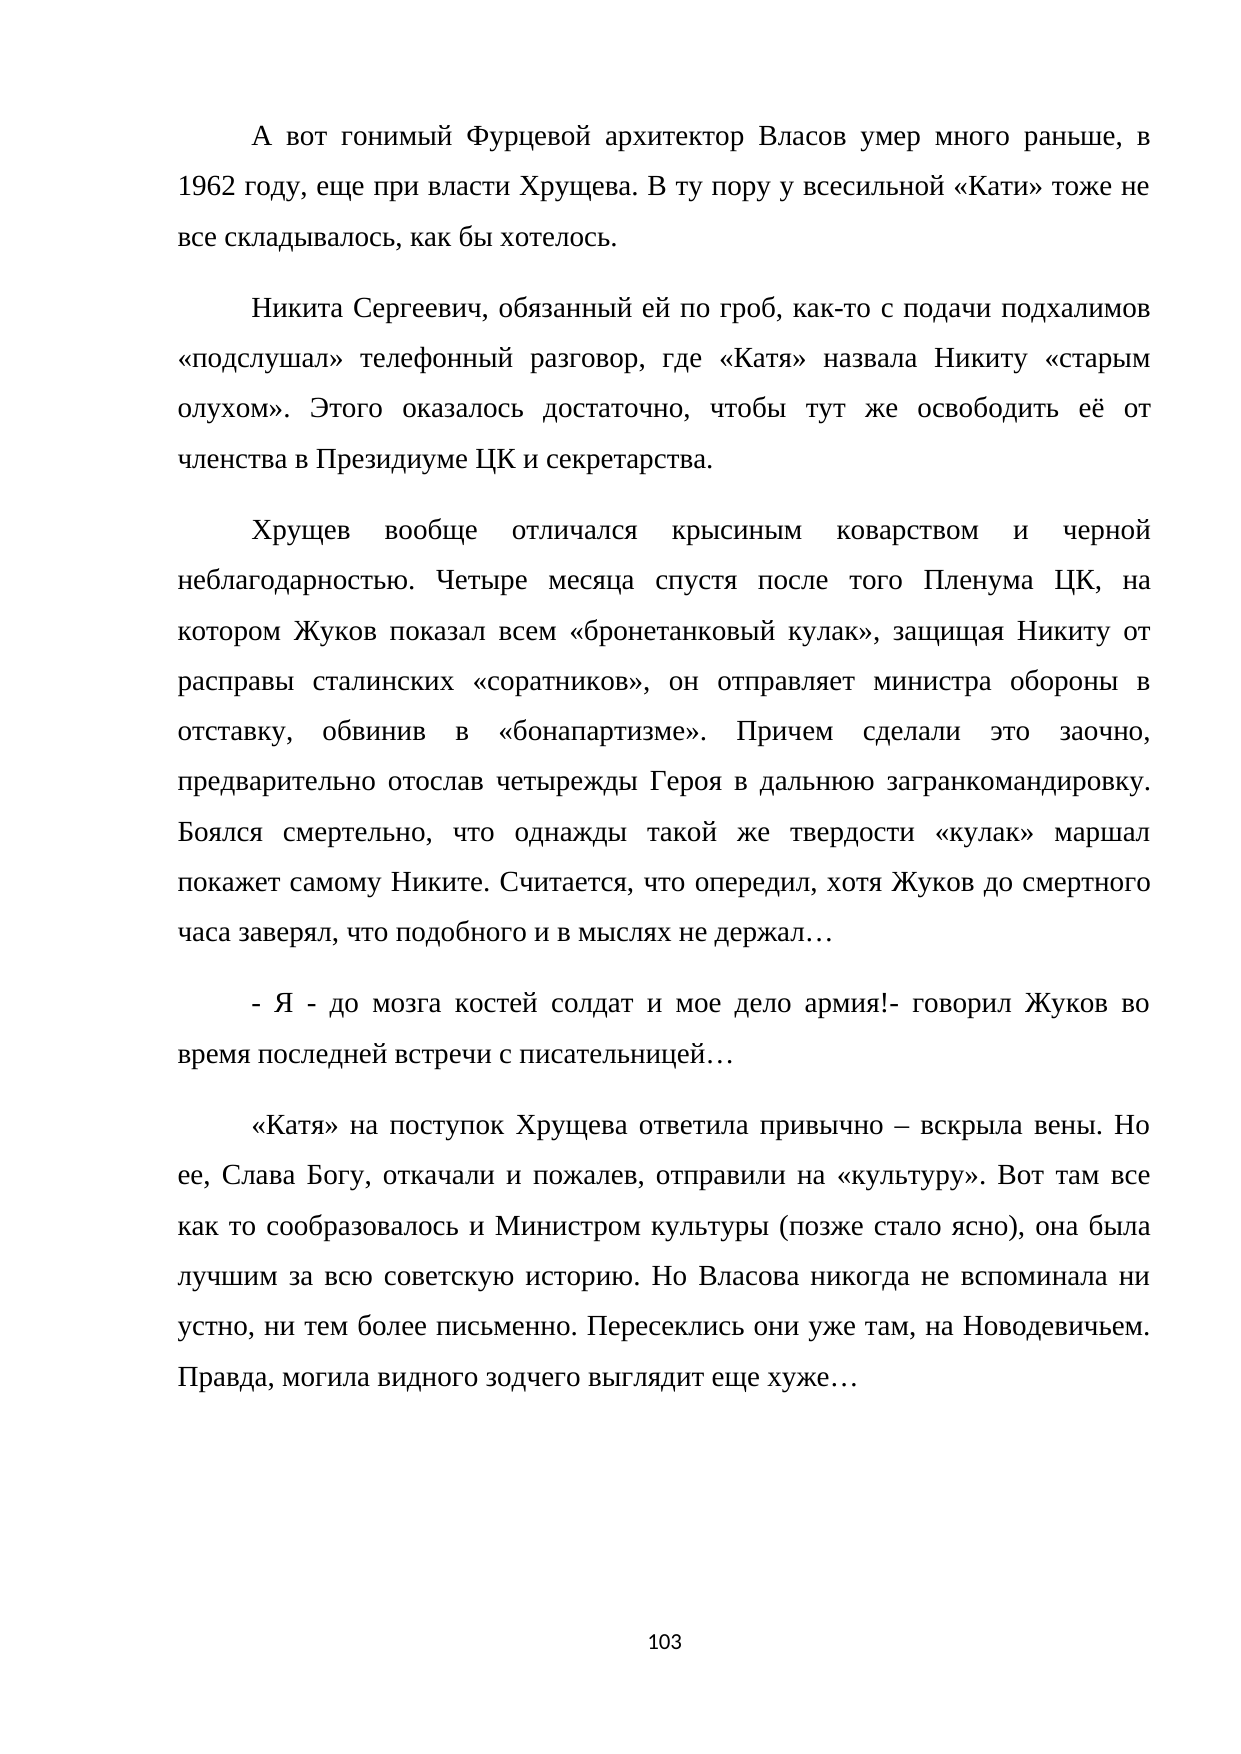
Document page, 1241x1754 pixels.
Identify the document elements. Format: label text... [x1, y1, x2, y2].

text «Катя» на поступок Хрущева ответила привычно – вскрыла вены. Но ее, Слава Богу, откачали и пожалев, отправили на «культуру». Вот там все как то сообразовалось и Министром культуры (позже стало ясно), она была лучшим за всю советскую историю. Но Власова никогда не вспоминала ни устно, ни тем более письменно. Пересеклись они уже там, на Новодевичьем. Правда, могила видного зодчего выглядит еще хуже… [177, 1107, 1152, 1392]
text Никита Сергеевич, обязанный ей по гроб, как-то с подачи подхалимов «подслушал» телефонный разговор, где «Катя» назвала Никиту «старым олухом». Этого оказалось достаточно, чтобы тут же освободить её от членства в Президиуме ЦК и секретарства. [177, 290, 1152, 474]
text А вот гонимый Фурцевой архитектор Власов умер много раньше, в 1962 году, еще при власти Хрущева. В ту пору у всесильной «Кати» тоже не все складывалось, как бы хотелось. [177, 118, 1152, 252]
text - Я - до мозга костей солдат и мое дело армия!- говорил Жуков во время последней встречи с писательницей… [177, 986, 1152, 1069]
text Хрущев вообще отличался крысиным коварством и черной неблагодарностью. Четыре месяца спустя после того Пленума ЦК, на котором Жуков показал всем «бронетанковый кулак», защищая Никиту от расправы сталинских «соратников», он отправляет министра обороны в отставку, обвинив в «бонапартизме». Причем сделали это заочно, предварительно отослав четырежды Героя в дальнюю загранкомандировку. Боялся смертельно, что однажды такой же твердости «кулак» маршал покажет самому Никите. Считается, что опередил, хотя Жуков до смертного часа заверял, что подобного и в мыслях не держал… [177, 512, 1152, 948]
